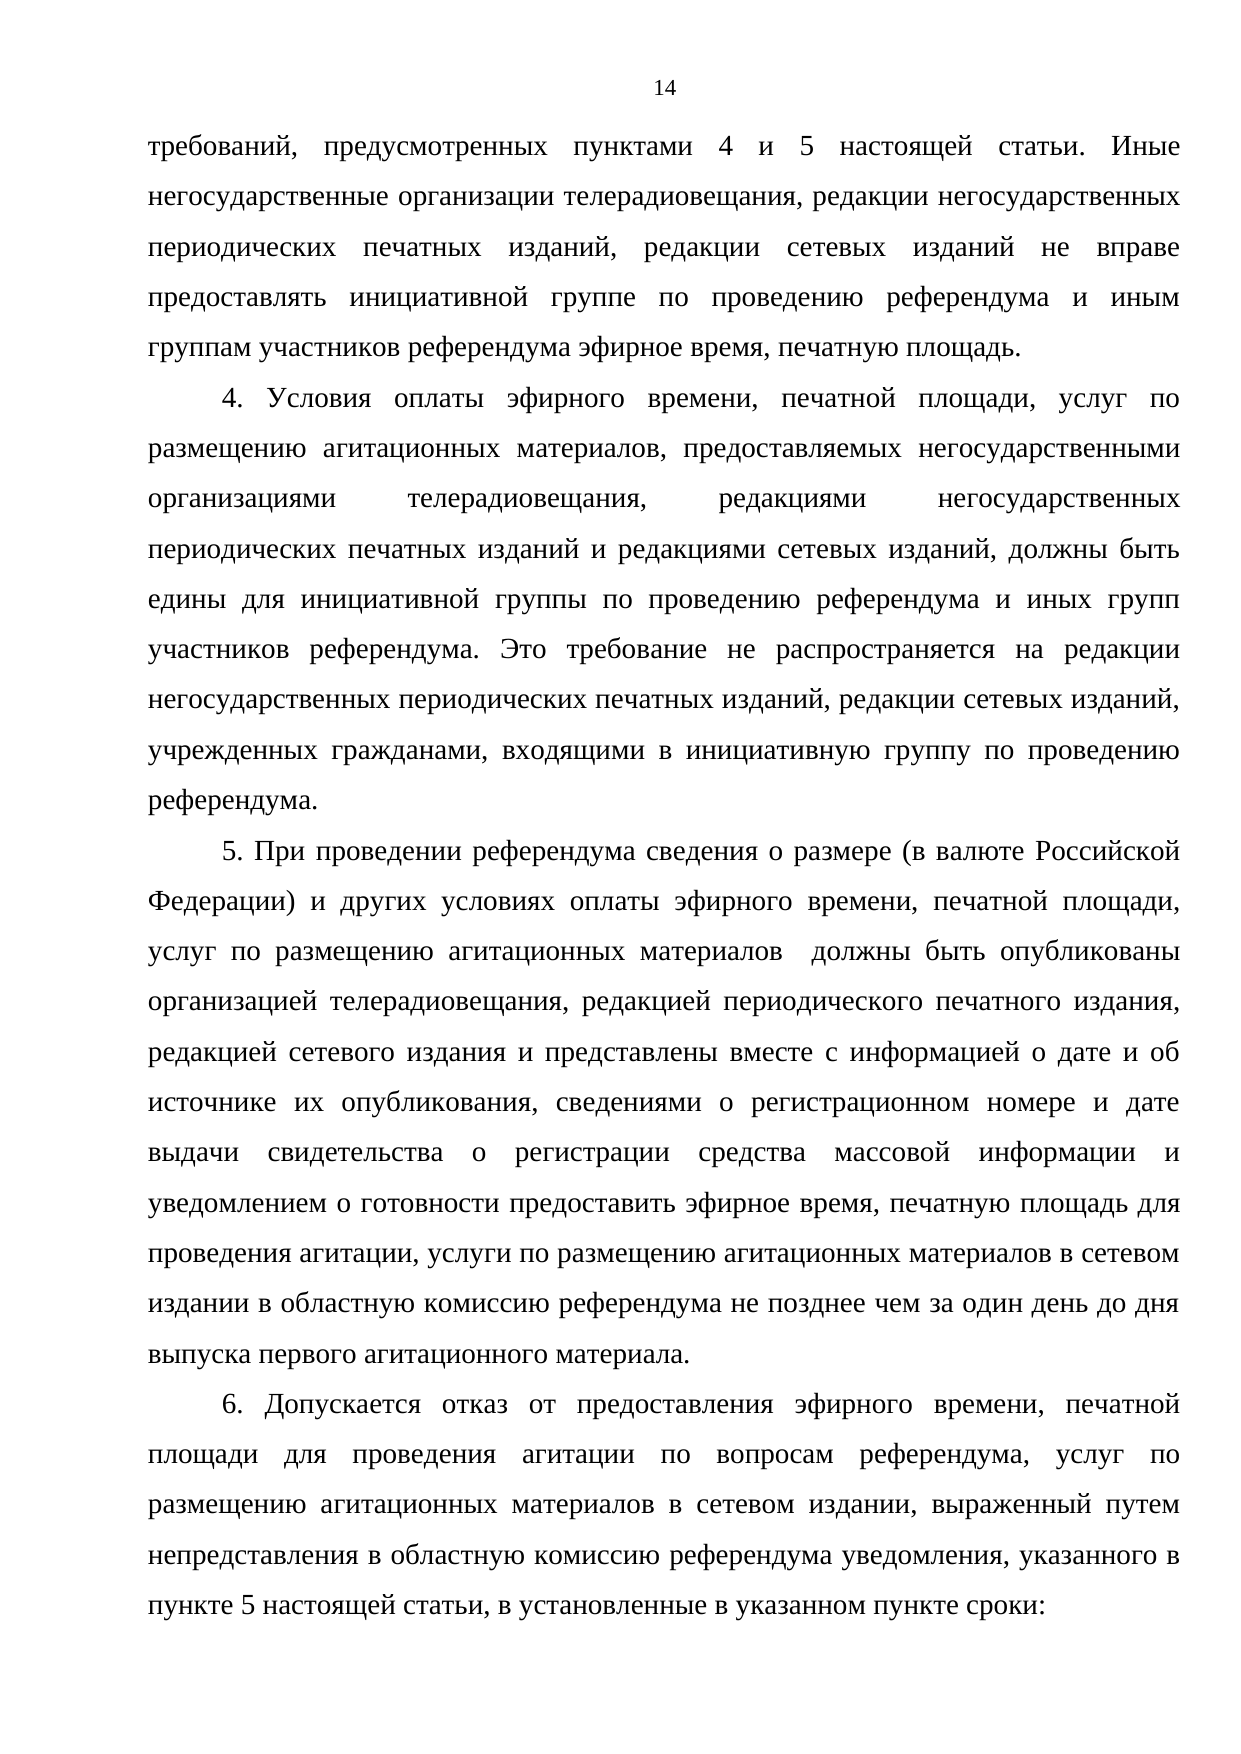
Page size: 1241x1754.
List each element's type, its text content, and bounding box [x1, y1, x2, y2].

text 4. Условия оплаты эфирного времени, печатной площади, услуг по размещению агитационных материалов, предоставляемых негосударственными организациями телерадиовещания, редакциями негосударственных периодических печатных изданий и редакциями сетевых изданий, должны быть едины для инициативной группы по проведению референдума и иных групп участников референдума. Это требование не распространяется на редакции негосударственных периодических печатных изданий, редакции сетевых изданий, учрежденных гражданами, входящими в инициативную группу по проведению референдума. [148, 380, 1181, 816]
text 5. При проведении референдума сведения о размере (в валюте Российской Федерации) и других условиях оплаты эфирного времени, печатной площади, услуг по размещению агитационных материалов должны быть опубликованы организацией телерадиовещания, редакцией периодического печатного издания, редакцией сетевого издания и представлены вместе с информацией о дате и об источнике их опубликования, сведениями о регистрационном номере и дате выдачи свидетельства о регистрации средства массовой информации и уведомлением о готовности предоставить эфирное время, печатную площадь для проведения агитации, услуги по размещению агитационных материалов в сетевом издании в областную комиссию референдума не позднее чем за один день до дня выпуска первого агитационного материала. [148, 833, 1181, 1369]
text 6. Допускается отказ от предоставления эфирного времени, печатной площади для проведения агитации по вопросам референдума, услуг по размещению агитационных материалов в сетевом издании, выраженный путем непредставления в областную комиссию референдума уведомления, указанного в пункте 5 настоящей статьи, в установленные в указанном пункте сроки: [148, 1386, 1181, 1621]
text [148, 128, 1181, 363]
